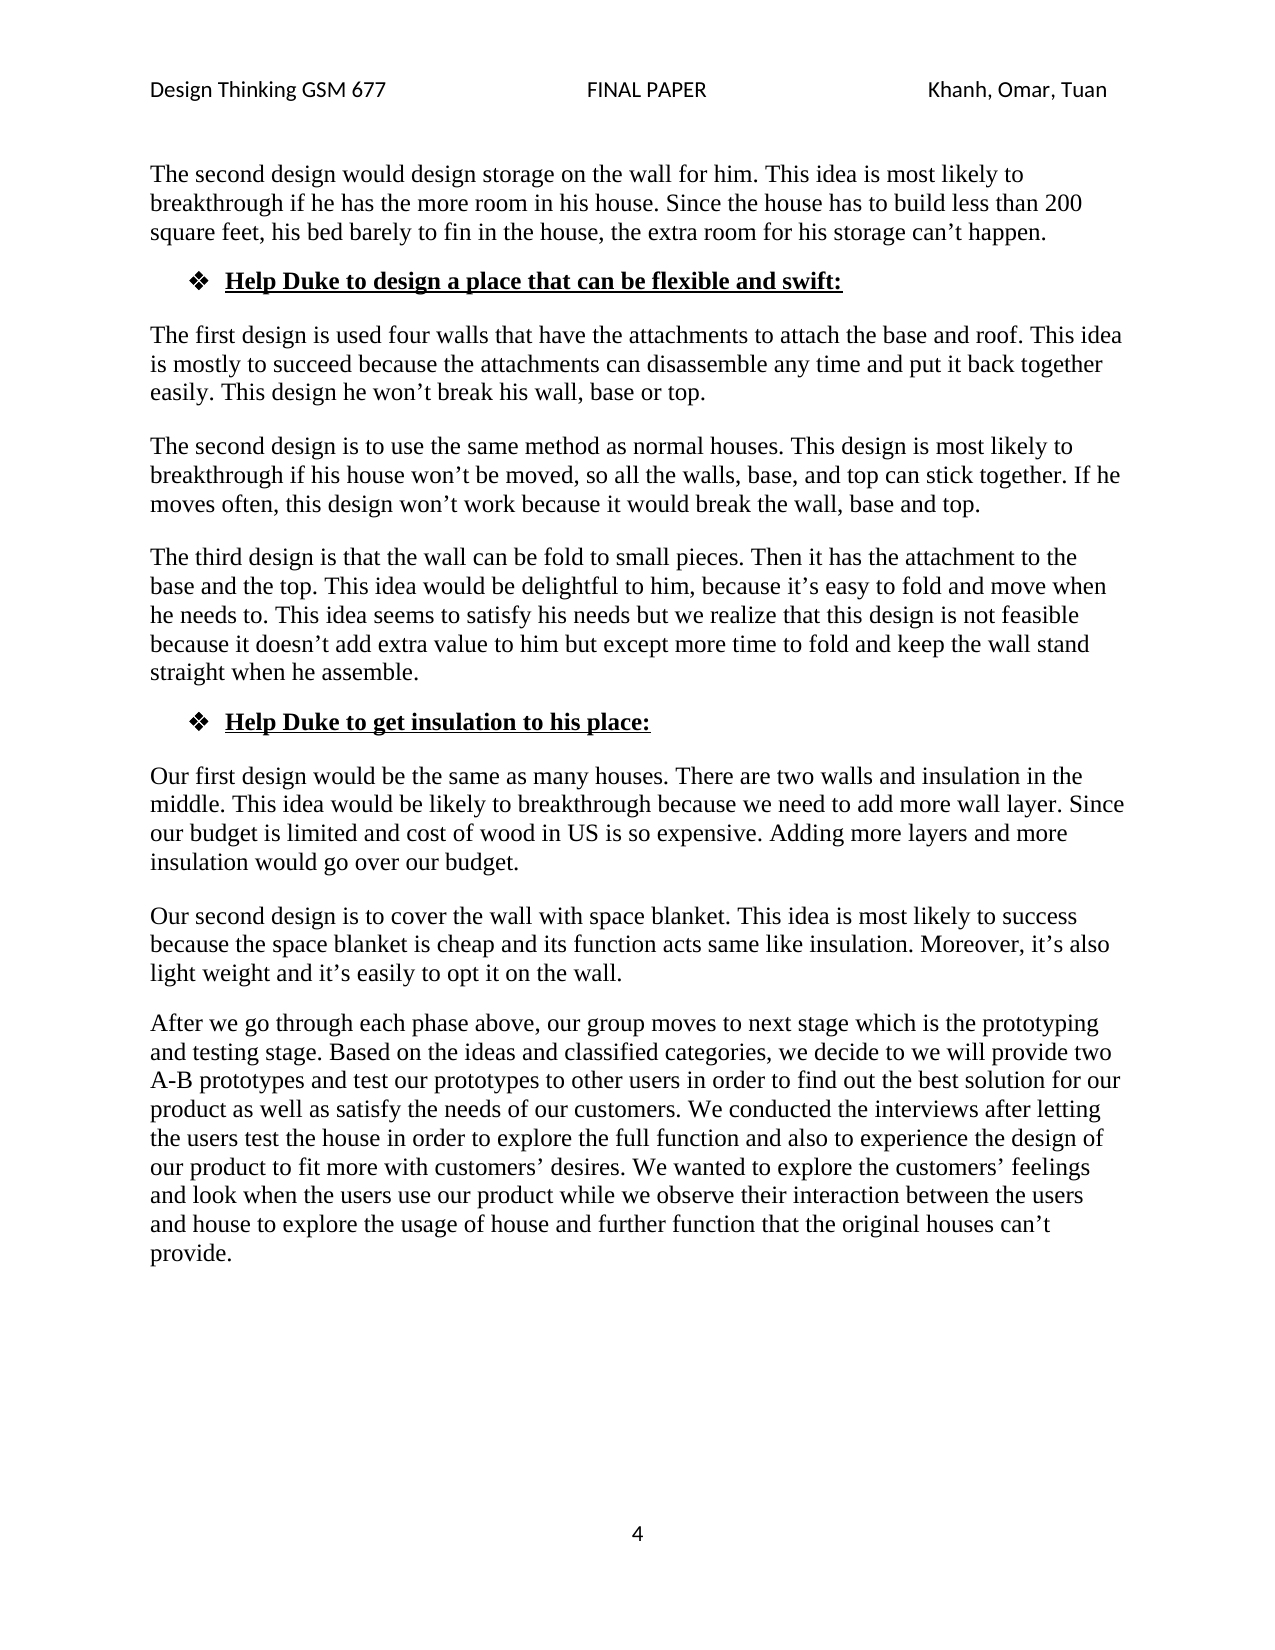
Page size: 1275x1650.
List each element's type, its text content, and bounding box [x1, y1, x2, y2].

list Help Duke to get insulation to his place: [187, 707, 1125, 736]
text The second design would design storage on the wall for him. This idea is most likely to breakthrough if he has the more room in his house. Since the house has to build less than 200 square feet, his bed barely to fin in the house, the extra room for his storage can’t happen. [150, 159, 1125, 245]
text The third design is that the wall can be fold to small pieces. Then it has the attachment to the base and the top. This idea would be delightful to him, because it’s easy to fold and move when he needs to. This idea seems to satisfy his needs but we realize that this design is not feasible because it doesn’t add extra value to him but except more time to fold and keep the wall stand straight when he assemble. [150, 542, 1125, 686]
text After we go through each phase above, our group moves to next stage which is the prototyping and testing stage. Based on the ideas and classified categories, we decide to we will provide two A-B prototypes and test our prototypes to other users in order to find out the best solution for our product as well as satisfy the needs of our customers. We conducted the interviews after letting the users test the house in order to explore the full function and also to experience the design of our product to fit more with customers’ desires. We wanted to explore the customers’ feelings and look when the users use our product while we observe their interaction between the users and house to explore the usage of house and further function that the original houses can’t provide. [150, 1008, 1125, 1267]
text Our second design is to cover the wall with space blanket. This idea is most likely to success because the space blanket is cheap and its function acts same like insulation. Moreover, it’s also light weight and it’s easily to opt it on the wall. [150, 901, 1125, 987]
text The first design is used four walls that have the attachments to attach the base and roof. This idea is mostly to succeed because the attachments can disassemble any time and put it back together easily. This design he won’t break his wall, base or top. [150, 320, 1125, 406]
text The second design is to use the same method as normal houses. This design is most likely to breakthrough if his house won’t be moved, so all the walls, base, and top can stick together. If he moves often, this design won’t work because it would break the wall, base and top. [150, 431, 1125, 517]
list Help Duke to design a place that can be flexible and swift: [187, 266, 1125, 295]
text Our first design would be the same as many houses. There are two walls and insulation in the middle. This idea would be likely to breakthrough because we need to add more wall layer. Since our budget is limited and cost of wood in US is so expensive. Adding more layers and more insulation would go over our budget. [150, 761, 1125, 876]
